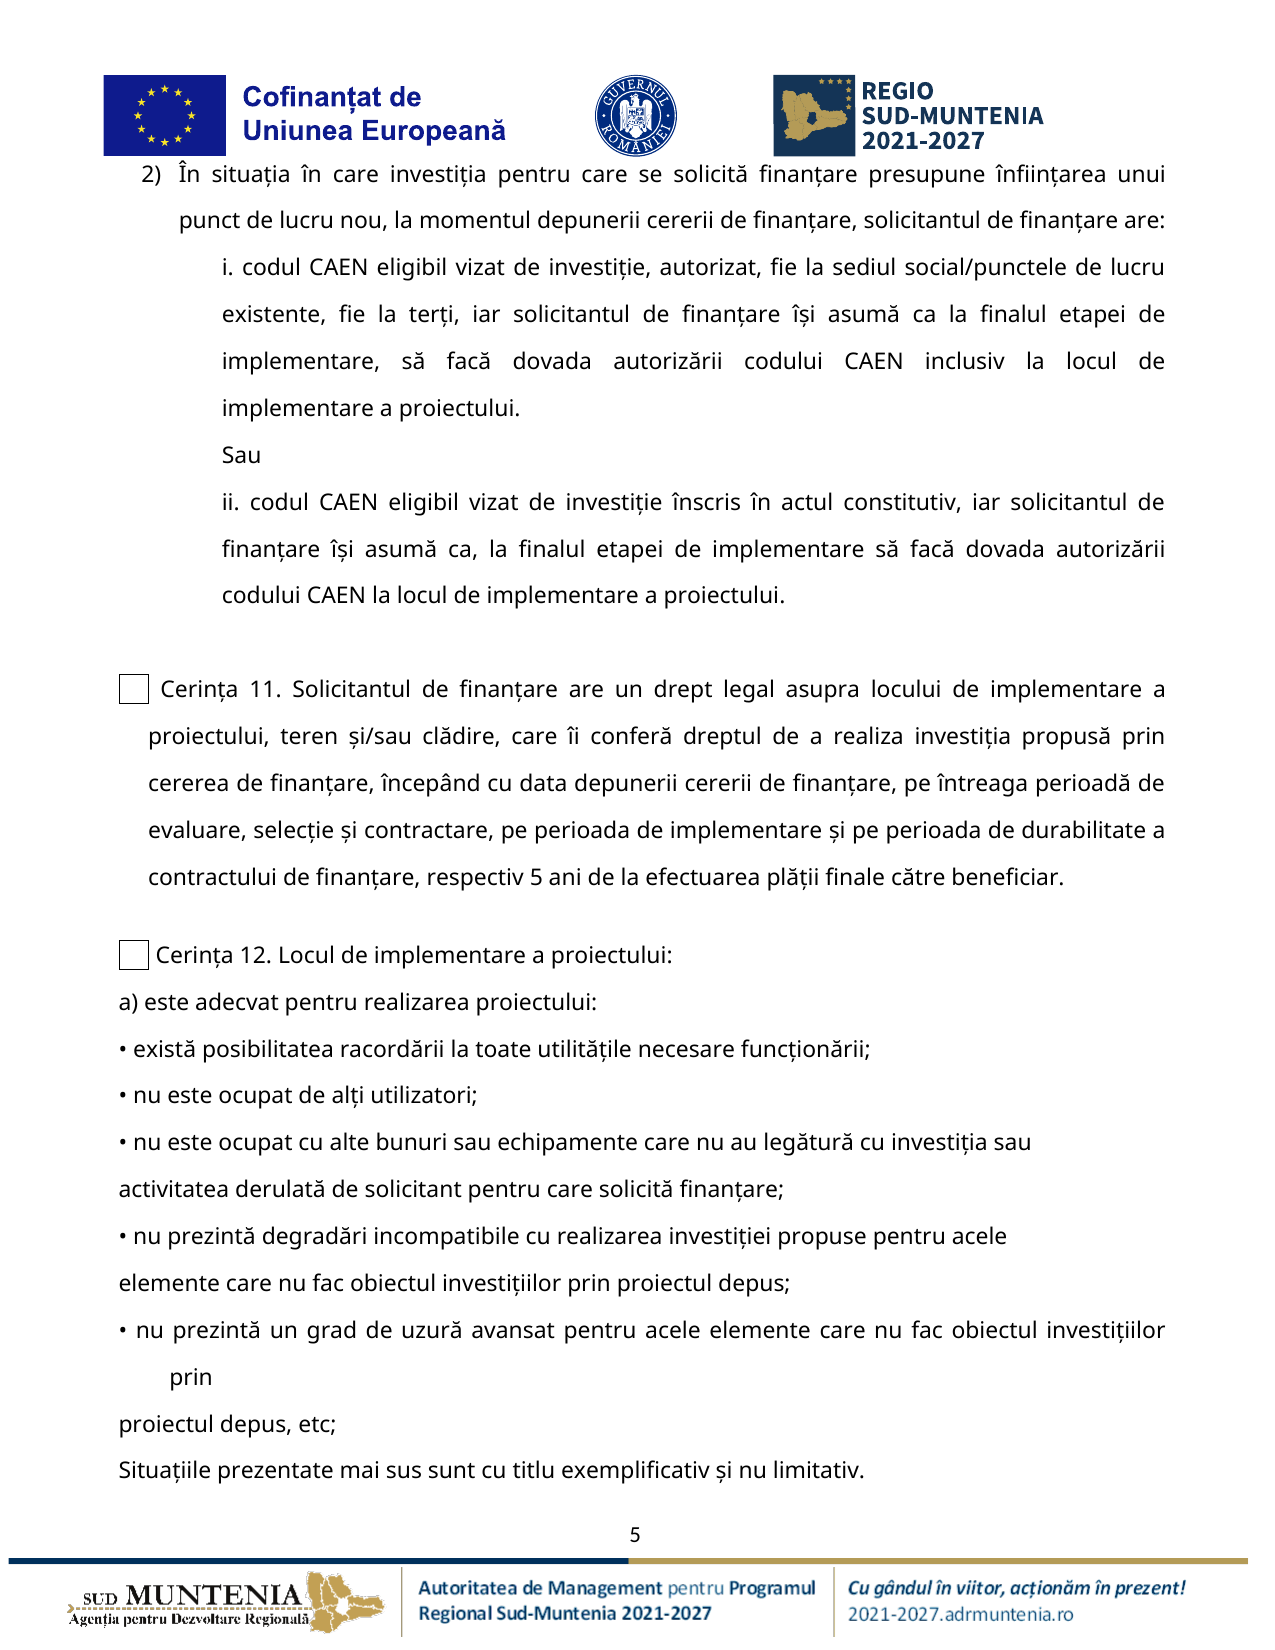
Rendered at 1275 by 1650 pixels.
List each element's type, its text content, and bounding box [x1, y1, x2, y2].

picture [8, 1558, 1249, 1638]
text • nu este ocupat de alți utilizatori; [118, 1079, 1167, 1111]
text • nu prezintă degradări incompatibile cu realizarea investiției propuse pentru acele [118, 1220, 1167, 1251]
text i. codul CAEN eligibil vizat de investiție, autorizat, fie la sediul social/punctele de lucru existente, fie la terți, iar solicitantul de finanțare își asumă ca la finalul etapei de implementare, să facă dovada autorizării codului CAEN inclusiv la locul de implementare a proiectului. [222, 251, 1167, 423]
text • există posibilitatea racordării la toate utilitățile necesare funcționării; [118, 1032, 1167, 1064]
text proiectul depus, etc; [118, 1407, 1167, 1439]
text Cerința 12. Locul de implementare a proiectului: [118, 939, 1167, 970]
text activitatea derulată de solicitant pentru care solicită finanțare; [118, 1173, 1167, 1204]
text a) este adecvat pentru realizarea proiectului: [118, 986, 1167, 1017]
text elemente care nu fac obiectul investițiilor prin proiectul depus; [118, 1267, 1167, 1298]
text Cerința 11. Solicitantul de finanțare are un drept legal asupra locului de implementare a proiectului, teren și/sau clădire, care îi conferă dreptul de a realiza investiția propusă prin cererea de finanțare, începând cu data depunerii cererii de finanțare, pe întreaga perioadă de evaluare, selecție și contractare, pe perioada de implementare și pe perioada de durabilitate a contractului de finanțare, respectiv 5 ani de la efectuarea plății finale către beneficiar. [118, 673, 1167, 892]
list În situația în care investiția pentru care se solicită finanțare presupune înființarea unui punct de lucru nou, la momentul depunerii cererii de finanțare, solicitantul de finanțare are: [141, 157, 1167, 236]
text Sau [222, 439, 1167, 470]
text Situațiile prezentate mai sus sunt cu titlu exemplificativ și nu limitativ. [118, 1454, 1167, 1486]
text • nu este ocupat cu alte bunuri sau echipamente care nu au legătură cu investiția sau [118, 1126, 1167, 1157]
text ii. codul CAEN eligibil vizat de investiție înscris în actul constitutiv, iar solicitantul de finanțare își asumă ca, la finalul etapei de implementare să facă dovada autorizării codului CAEN la locul de implementare a proiectului. [222, 486, 1167, 611]
text • nu prezintă un grad de uzură avansat pentru acele elemente care nu fac obiectul investițiilor prin [118, 1314, 1167, 1392]
